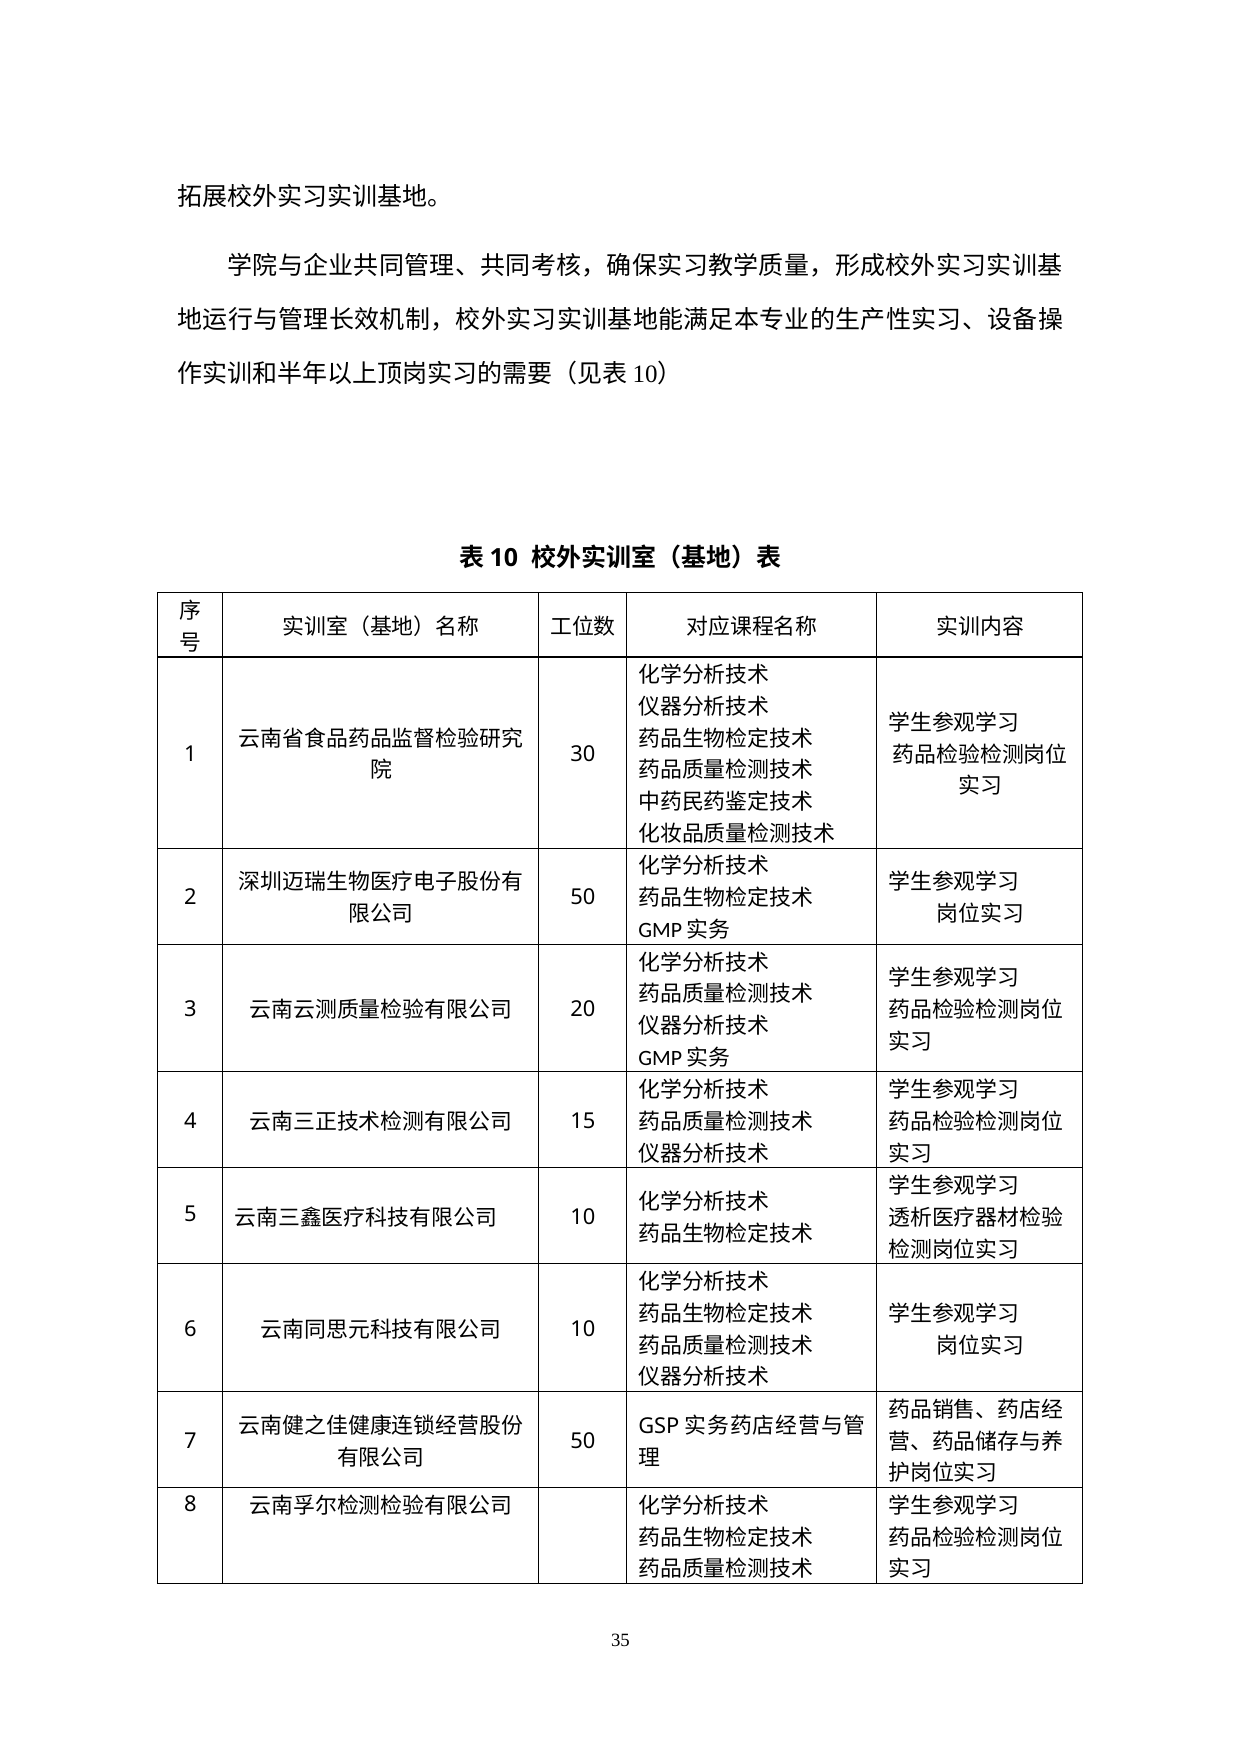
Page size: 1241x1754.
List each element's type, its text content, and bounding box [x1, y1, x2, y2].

table_cell 10 [539, 1168, 626, 1263]
table_cell 6 [158, 1264, 222, 1391]
table_cell 学生参观学习 药品检验检测岗位实习 [877, 658, 1082, 847]
table_cell 5 [158, 1168, 222, 1263]
table_cell 云南三鑫医疗科技有限公司 [223, 1168, 538, 1263]
table_cell 50 [539, 849, 626, 943]
table_cell GSP实务药店经营与管理 [627, 1392, 876, 1487]
table_cell [539, 1488, 626, 1583]
text 学院与企业共同管理、共同考核，确保实习教学质量，形成校外实习实训基地运行与管理长效机制，校外实习实训基地能满足本专业的生产性实习、设备操作实训和半年以上顶岗实习的需要（见表10） [177, 245, 1063, 390]
table_cell 学生参观学习 岗位实习 [877, 849, 1082, 943]
table_cell 云南省食品药品监督检验研究院 [223, 658, 538, 847]
table_cell 学生参观学习 药品检验检测岗位实习 [877, 1072, 1082, 1167]
table_cell 学生参观学习 药品检验检测岗位实习 [877, 945, 1082, 1071]
table_cell 50 [539, 1392, 626, 1487]
table_cell 1 [158, 658, 222, 847]
table_cell 学生参观学习 药品检验检测岗位实习 [877, 1488, 1082, 1583]
table_cell 学生参观学习 岗位实习 [877, 1264, 1082, 1391]
table_cell 学生参观学习 透析医疗器材检验检测岗位实习 [877, 1168, 1082, 1263]
table_cell 化学分析技术 药品生物检定技术 药品质量检测技术 仪器分析技术 [627, 1264, 876, 1391]
table_cell 药品销售、药店经营、药品储存与养护岗位实习 [877, 1392, 1082, 1487]
table_cell 化学分析技术 药品生物检定技术 [627, 1168, 876, 1263]
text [177, 162, 1063, 227]
table_cell 15 [539, 1072, 626, 1167]
table_cell 化学分析技术 药品生物检定技术 GMP实务 [627, 849, 876, 943]
table_cell 2 [158, 849, 222, 943]
table_cell 8 [158, 1488, 222, 1583]
table_cell 20 [539, 945, 626, 1071]
table_cell 化学分析技术 药品质量检测技术 仪器分析技术 GMP实务 [627, 945, 876, 1071]
table_cell 7 [158, 1392, 222, 1487]
table_header 对应课程名称 [627, 593, 876, 656]
table_header 实训内容 [877, 593, 1082, 656]
table_cell 3 [158, 945, 222, 1071]
table_cell 10 [539, 1264, 626, 1391]
table_cell 化学分析技术 药品质量检测技术 仪器分析技术 [627, 1072, 876, 1167]
table_header 实训室（基地）名称 [223, 593, 538, 656]
table_header 工位数 [539, 593, 626, 656]
table_cell 化学分析技术 药品生物检定技术 药品质量检测技术 仪器分析技术 [627, 1488, 876, 1583]
table_cell 化学分析技术 仪器分析技术 药品生物检定技术 药品质量检测技术 中药民药鉴定技术 化妆品质量检测技术 [627, 658, 876, 847]
table_cell 云南云测质量检验有限公司 [223, 945, 538, 1071]
table_cell 云南健之佳健康连锁经营股份有限公司 [223, 1392, 538, 1487]
table_cell 深圳迈瑞生物医疗电子股份有限公司 [223, 849, 538, 943]
table_cell 30 [539, 658, 626, 847]
table_cell 云南同思元科技有限公司 [223, 1264, 538, 1391]
text 表10 校外实训室（基地）表 [177, 538, 1063, 574]
table_cell 4 [158, 1072, 222, 1167]
table_cell 云南三正技术检测有限公司 [223, 1072, 538, 1167]
table_cell 云南孚尔检测检验有限公司 [223, 1488, 538, 1583]
table_header 序号 [158, 593, 222, 656]
